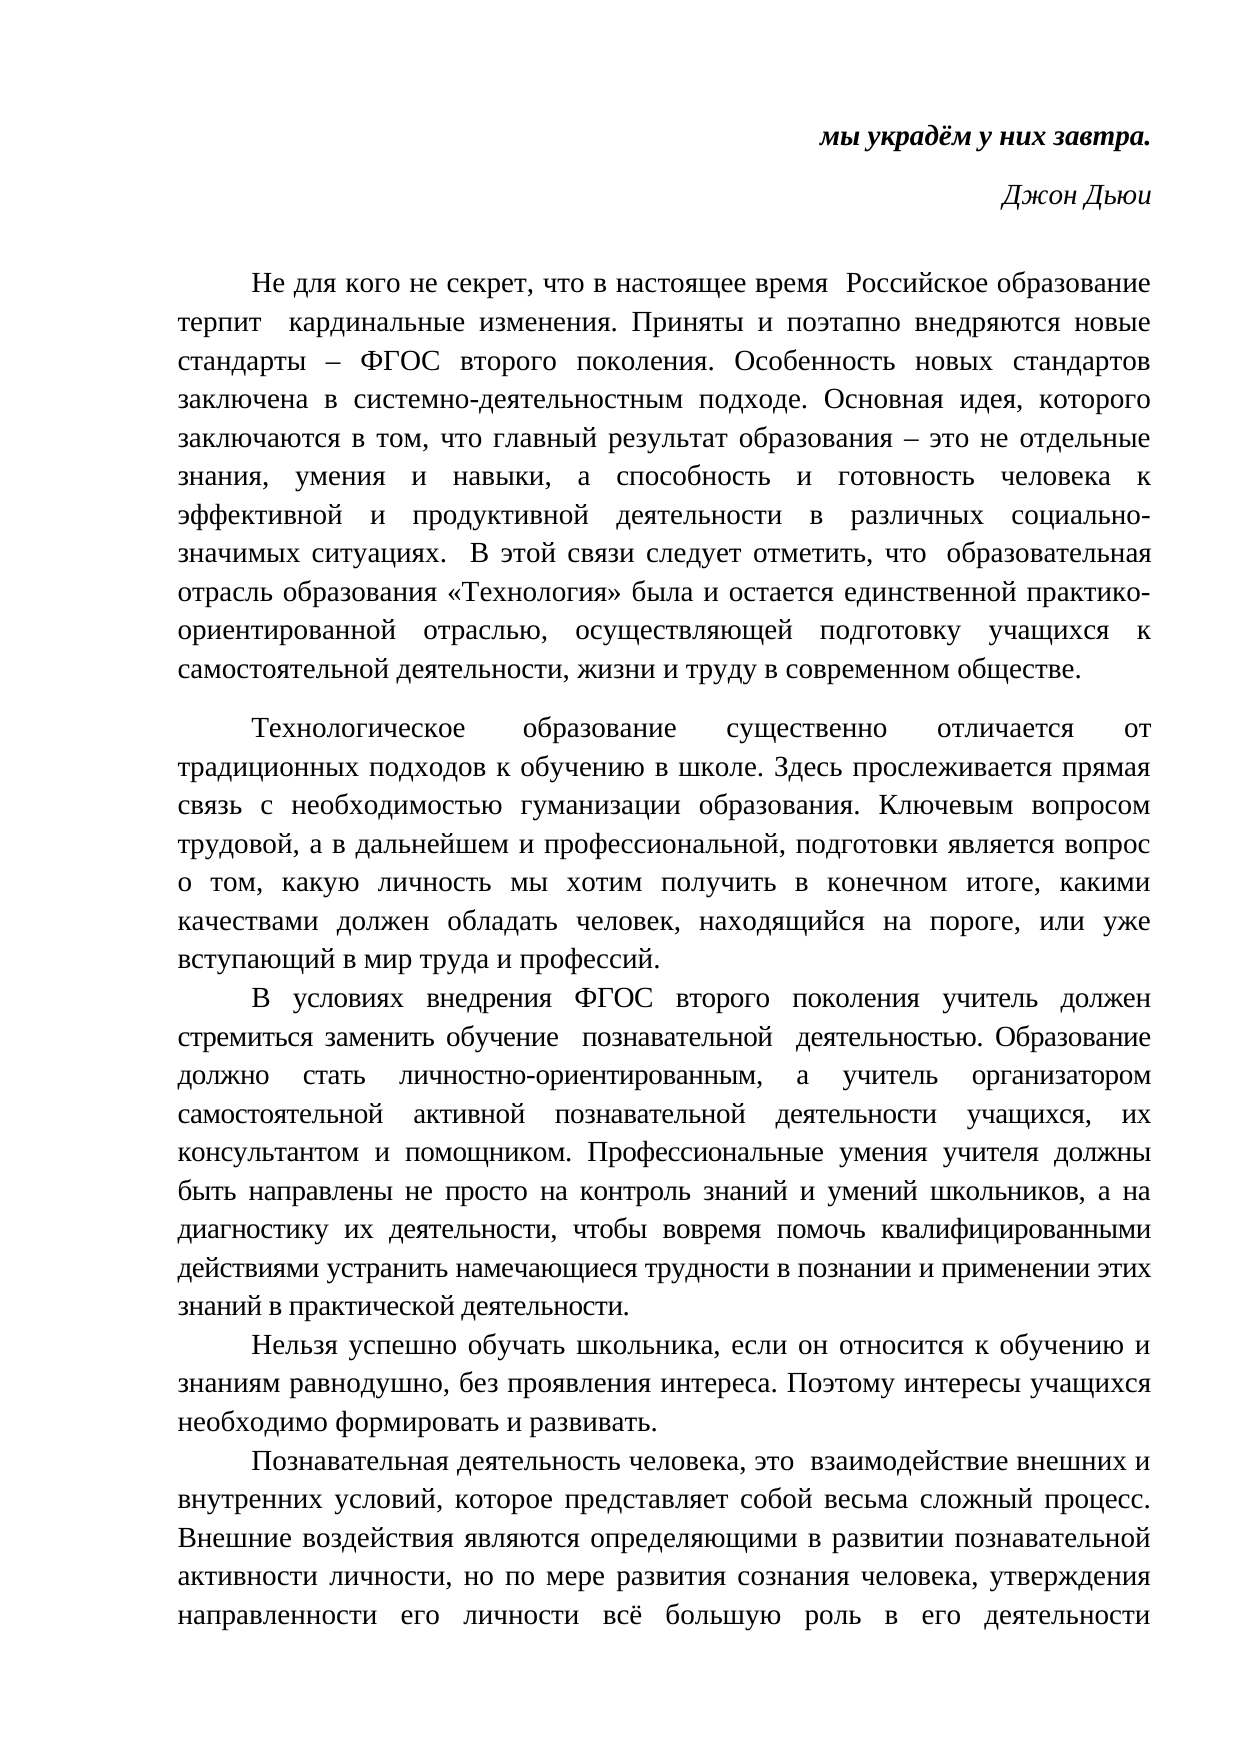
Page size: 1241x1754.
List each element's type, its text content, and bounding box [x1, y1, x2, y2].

text В условиях внедрения ФГОС второго поколения учитель должен стремиться заменить обучение познавательной деятельностью. Образование должно стать личностно-ориентированным, а учитель организатором самостоятельной активной познавательной деятельности учащихся, их консультантом и помощником. Профессиональные умения учителя должны быть направлены не просто на контроль знаний и умений школьников, а на диагностику их деятельности, чтобы вовремя помочь квалифицированными действиями устранить намечающиеся трудности в познании и применении этих знаний в практической деятельности. [177, 980, 1152, 1322]
text мы украдём у них завтра. [177, 118, 1152, 152]
text Не для кого не секрет, что в настоящее время Российское образование терпит кардинальные изменения. Приняты и поэтапно внедряются новые стандарты – ФГОС второго поколения. Особенность новых стандартов заключена в системно-деятельностным подходе. Основная идея, которого заключаются в том, что главный результат образования – это не отдельные знания, умения и навыки, а способность и готовность человека к эффективной и продуктивной деятельности в различных социально-значимых ситуациях. В этой связи следует отметить, что образовательная отрасль образования «Технология» была и остается единственной практико-ориентированной отраслью, осуществляющей подготовку учащихся к самостоятельной деятельности, жизни и труду в современном обществе. [177, 266, 1152, 684]
text Технологическое образование существенно отличается от традиционных подходов к обучению в школе. Здесь прослеживается прямая связь с необходимостью гуманизации образования. Ключевым вопросом трудовой, а в дальнейшем и профессиональной, подготовки является вопрос о том, какую личность мы хотим получить в конечном итоге, какими качествами должен обладать человек, находящийся на пороге, или уже вступающий в мир труда и профессий. [177, 710, 1152, 975]
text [177, 1443, 1152, 1630]
text Нельзя успешно обучать школьника, если он относится к обучению и знаниям равнодушно, без проявления интереса. Поэтому интересы учащихся необходимо формировать и развивать. [177, 1327, 1152, 1438]
text Джон Дьюи [177, 177, 1152, 211]
